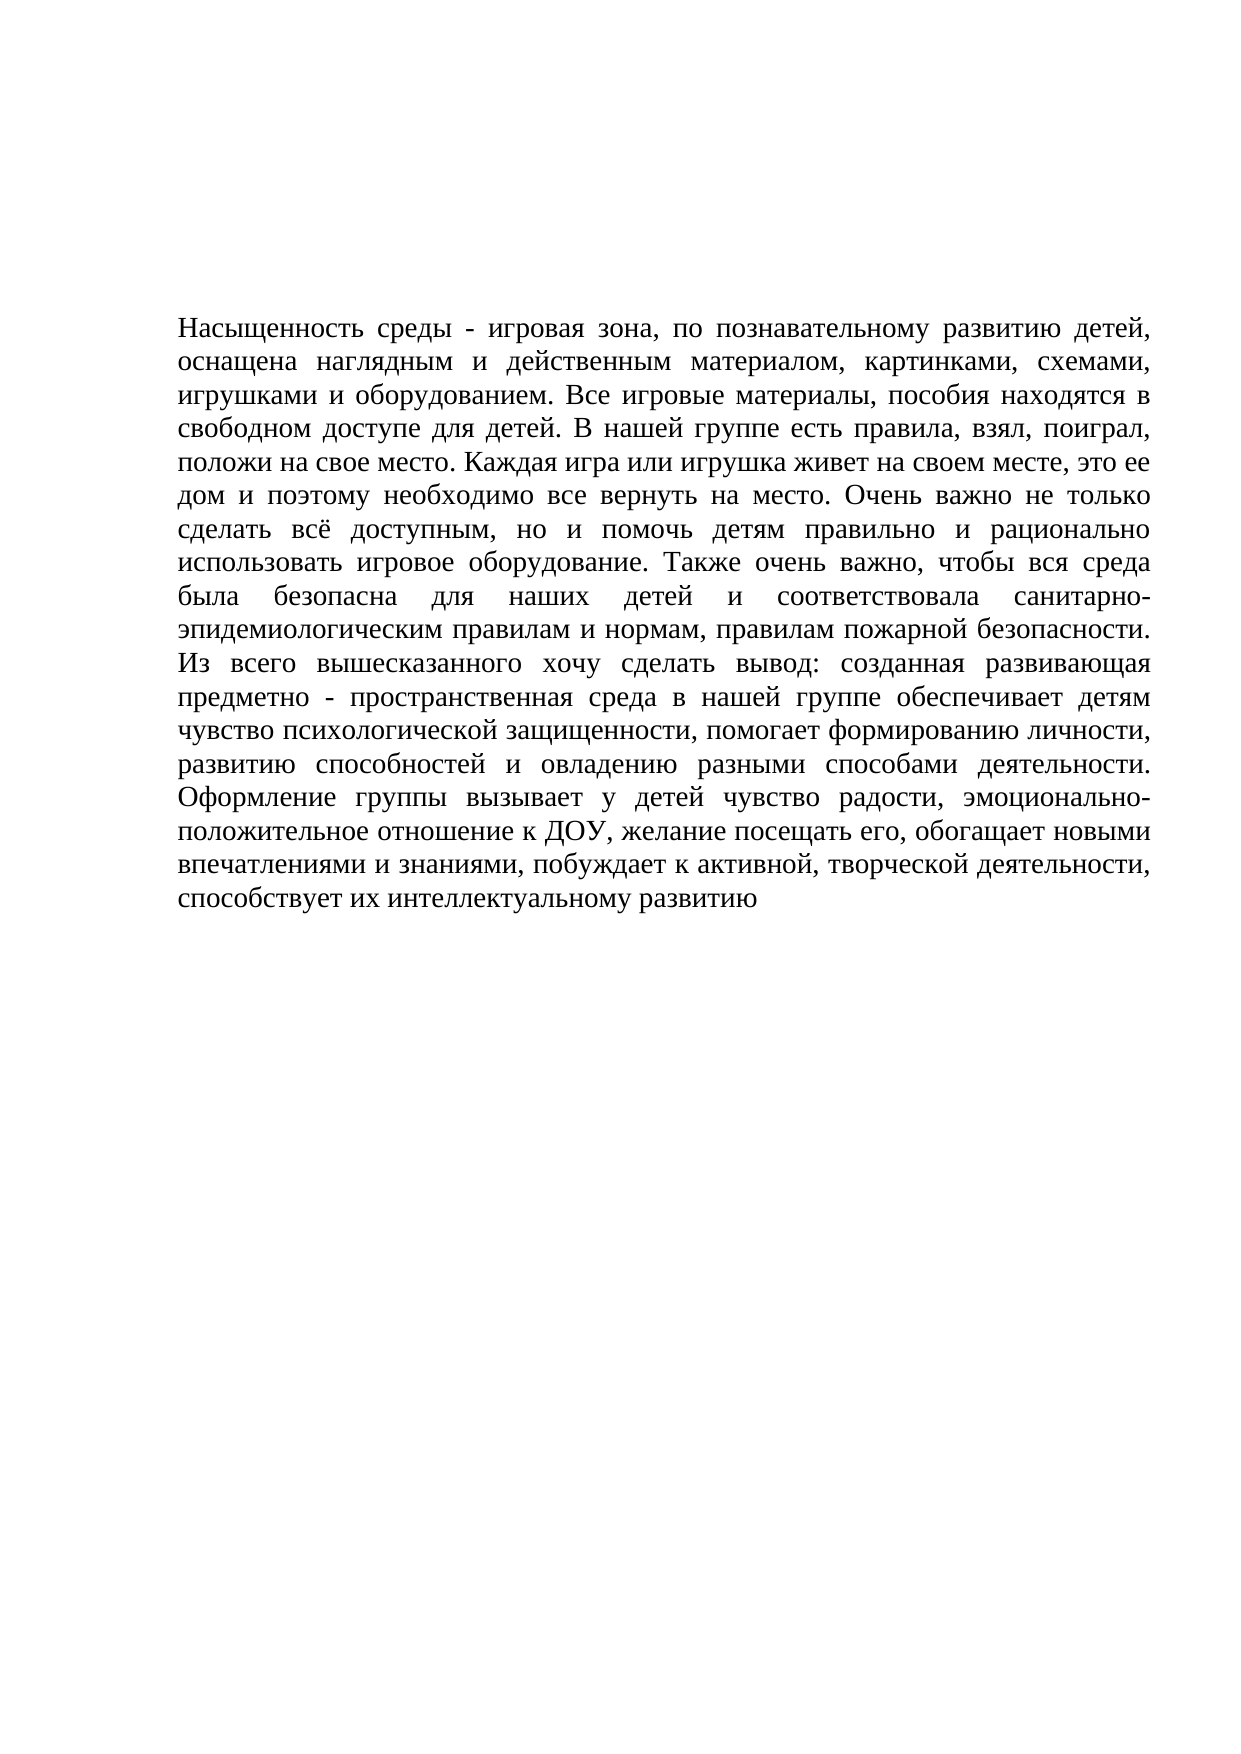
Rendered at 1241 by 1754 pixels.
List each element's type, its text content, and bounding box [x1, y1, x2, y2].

text Насыщенность среды - игровая зона, по познавательному развитию детей, оснащена наглядным и действенным материалом, картинками, схемами, игрушками и оборудованием. Все игровые материалы, пособия находятся в свободном доступе для детей. В нашей группе есть правила, взял, поиграл, положи на свое место. Каждая игра или игрушка живет на своем месте, это ее дом и поэтому необходимо все вернуть на место. Очень важно не только сделать всё доступным, но и помочь детям правильно и рационально использовать игровое оборудование. Также очень важно, чтобы вся среда была безопасна для наших детей и соответствовала санитарно-эпидемиологическим правилам и нормам, правилам пожарной безопасности. Из всего вышесказанного хочу сделать вывод: созданная развивающая предметно - пространственная среда в нашей группе обеспечивает детям чувство психологической защищенности, помогает формированию личности, развитию способностей и овладению разными способами деятельности. Оформление группы вызывает у детей чувство радости, эмоционально-положительное отношение к ДОУ, желание посещать его, обогащает новыми впечатлениями и знаниями, побуждает к активной, творческой деятельности, способствует их интеллектуальному развитию [177, 310, 1152, 913]
